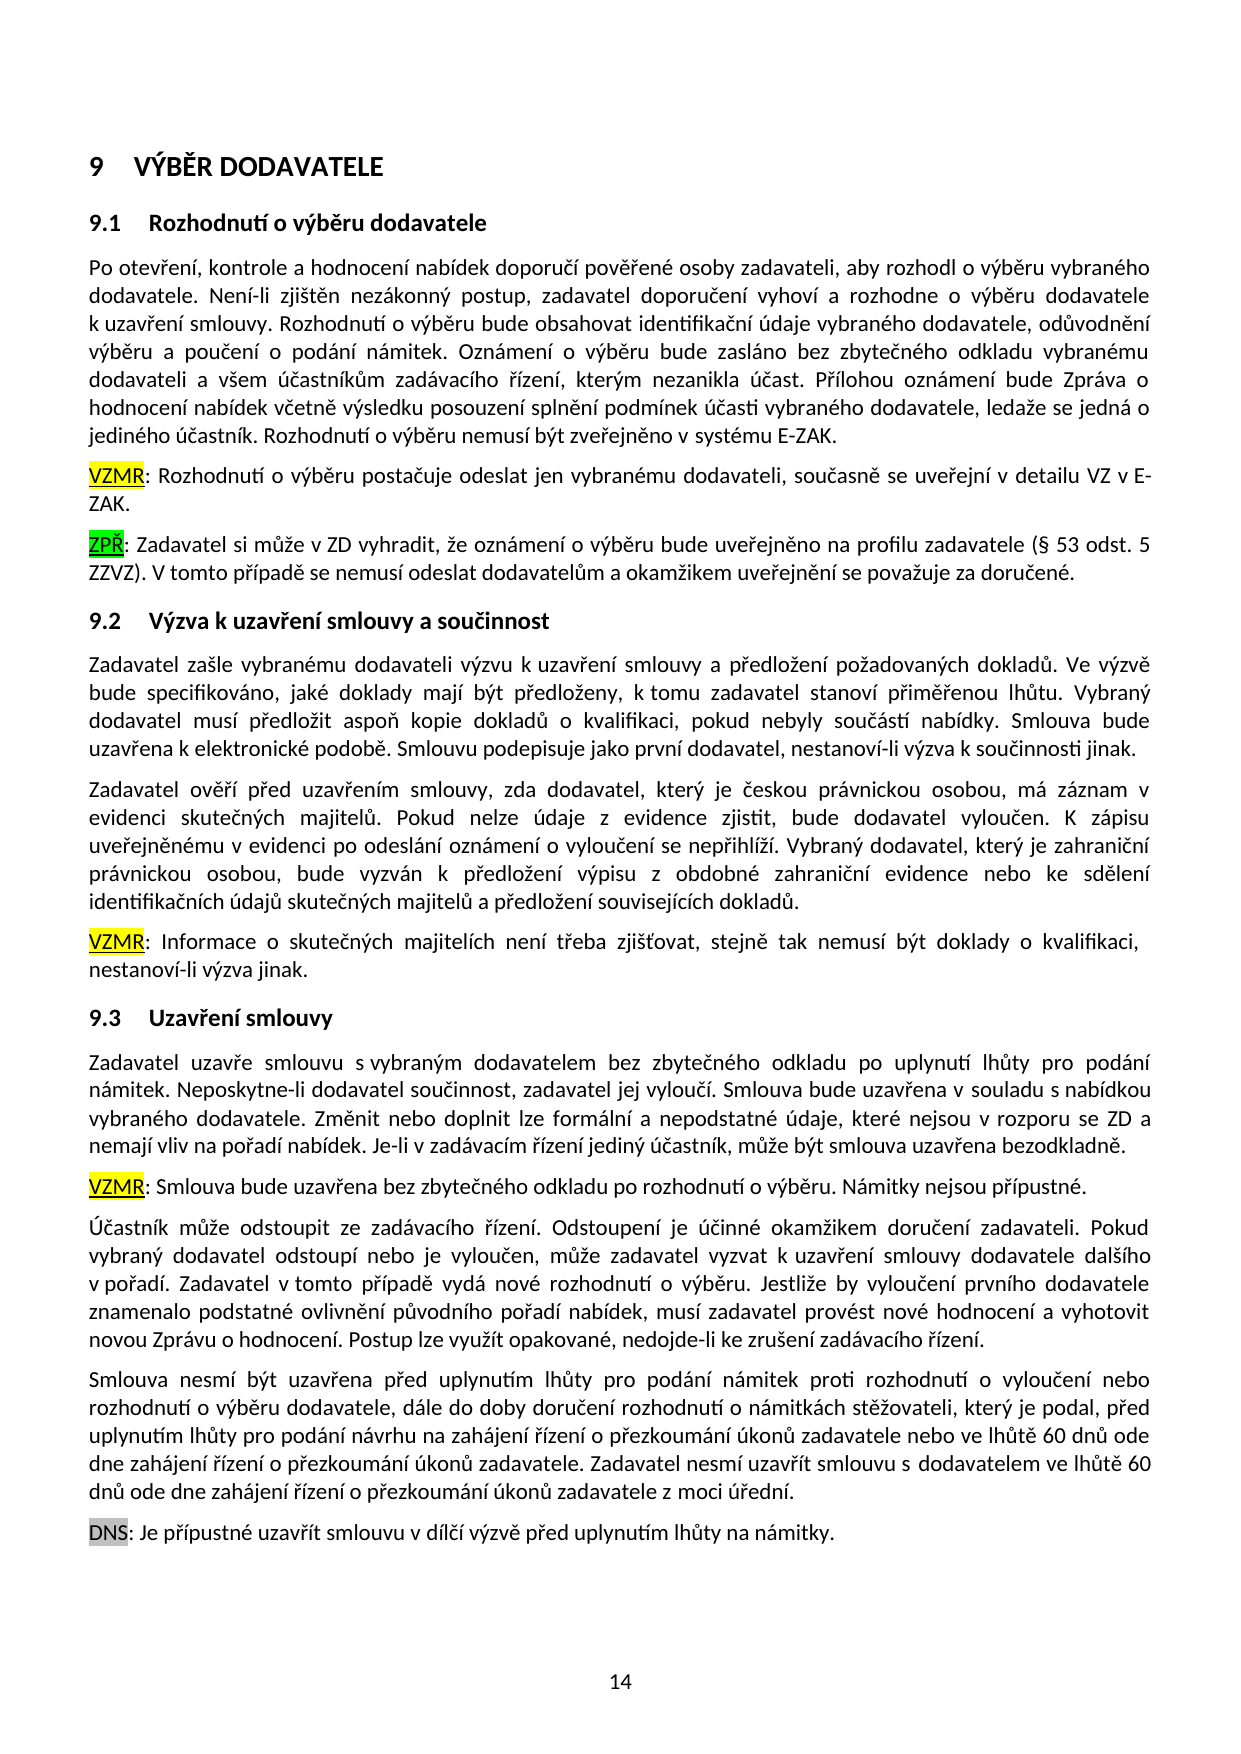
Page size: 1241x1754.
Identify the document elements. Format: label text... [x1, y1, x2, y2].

text Účastník může odstoupit ze zadávacího řízení. Odstoupení je účinné okamžikem doručení zadavateli. Pokud vybraný dodavatel odstoupí nebo je vyloučen, může zadavatel vyzvat k uzavření smlouvy dodavatele dalšího v pořadí. Zadavatel v tomto případě vydá nové rozhodnutí o výběru. Jestliže by vyloučení prvního dodavatele znamenalo podstatné ovlivnění původního pořadí nabídek, musí zadavatel provést nové hodnocení a vyhotovit novou Zprávu o hodnocení. Postup lze využít opakované, nedojde-li ke zrušení zadávacího řízení. [89, 1213, 1152, 1353]
subtitle Uzavření smlouvy [89, 1002, 1152, 1033]
text VZMR: Smlouva bude uzavřena bez zbytečného odkladu po rozhodnutí o výběru. Námitky nejsou přípustné. [144, 1172, 1152, 1200]
text ZPŘ: Zadavatel si může v ZD vyhradit, že oznámení o výběru bude uveřejněno na profilu zadavatele (§ 53 odst. 5 ZZVZ). V tomto případě se nemusí odeslat dodavatelům a okamžikem uveřejnění se považuje za doručené. [89, 530, 1152, 586]
text Zadavatel uzavře smlouvu s vybraným dodavatelem bez zbytečného odkladu po uplynutí lhůty pro podání námitek. Neposkytne-li dodavatel součinnost, zadavatel jej vyloučí. Smlouva bude uzavřena v souladu s nabídkou vybraného dodavatele. Změnit nebo doplnit lze formální a nepodstatné údaje, které nejsou v rozporu se ZD a nemají vliv na pořadí nabídek. Je-li v zadávacím řízení jediný účastník, může být smlouva uzavřena bezodkladně. [89, 1048, 1152, 1160]
text Smlouva nesmí být uzavřena před uplynutím lhůty pro podání námitek proti rozhodnutí o vyloučení nebo rozhodnutí o výběru dodavatele, dále do doby doručení rozhodnutí o námitkách stěžovateli, který je podal, před uplynutím lhůty pro podání návrhu na zahájení řízení o přezkoumání úkonů zadavatele nebo ve lhůtě 60 dnů ode dne zahájení řízení o přezkoumání úkonů zadavatele. Zadavatel nesmí uzavřít smlouvu s dodavatelem ve lhůtě 60 dnů ode dne zahájení řízení o přezkoumání úkonů zadavatele z moci úřední. [89, 1365, 1152, 1505]
subtitle Rozhodnutí o výběru dodavatele [89, 207, 1152, 238]
text VZMR: Rozhodnutí o výběru postačuje odeslat jen vybranému dodavateli, současně se uveřejní v detailu VZ v E-ZAK. [89, 461, 1152, 517]
subtitle VÝBĚR DODAVATELE [89, 148, 1152, 183]
text DNS: Je přípustné uzavřít smlouvu v dílčí výzvě před uplynutím lhůty na námitky. [128, 1518, 1152, 1546]
text Po otevření, kontrole a hodnocení nabídek doporučí pověřené osoby zadavateli, aby rozhodl o výběru vybraného dodavatele. Není-li zjištěn nezákonný postup, zadavatel doporučení vyhoví a rozhodne o výběru dodavatele k uzavření smlouvy. Rozhodnutí o výběru bude obsahovat identifikační údaje vybraného dodavatele, odůvodnění výběru a poučení o podání námitek. Oznámení o výběru bude zasláno bez zbytečného odkladu vybranému dodavateli a všem účastníkům zadávacího řízení, kterým nezanikla účast. Přílohou oznámení bude Zpráva o hodnocení nabídek včetně výsledku posouzení splnění podmínek účasti vybraného dodavatele, ledaže se jedná o jediného účastník. Rozhodnutí o výběru nemusí být zveřejněno v systému E-ZAK. [89, 253, 1152, 449]
subtitle Výzva k uzavření smlouvy a součinnost [89, 605, 1152, 635]
text Zadavatel ověří před uzavřením smlouvy, zda dodavatel, který je českou právnickou osobou, má záznam v evidenci skutečných majitelů. Pokud nelze údaje z evidence zjistit, bude dodavatel vyloučen. K zápisu uveřejněnému v evidenci po odeslání oznámení o vyloučení se nepřihlíží. Vybraný dodavatel, který je zahraniční právnickou osobou, bude vyzván k předložení výpisu z obdobné zahraniční evidence nebo ke sdělení identifikačních údajů skutečných majitelů a předložení souvisejících dokladů. [89, 775, 1152, 915]
text VZMR: Informace o skutečných majitelích není třeba zjišťovat, stejně tak nemusí být doklady o kvalifikaci, nestanoví-li výzva jinak. [89, 927, 1152, 983]
text Zadavatel zašle vybranému dodavateli výzvu k uzavření smlouvy a předložení požadovaných dokladů. Ve výzvě bude specifikováno, jaké doklady mají být předloženy, k tomu zadavatel stanoví přiměřenou lhůtu. Vybraný dodavatel musí předložit aspoň kopie dokladů o kvalifikaci, pokud nebyly součástí nabídky. Smlouva bude uzavřena k elektronické podobě. Smlouvu podepisuje jako první dodavatel, nestanoví-li výzva k součinnosti jinak. [89, 650, 1152, 762]
